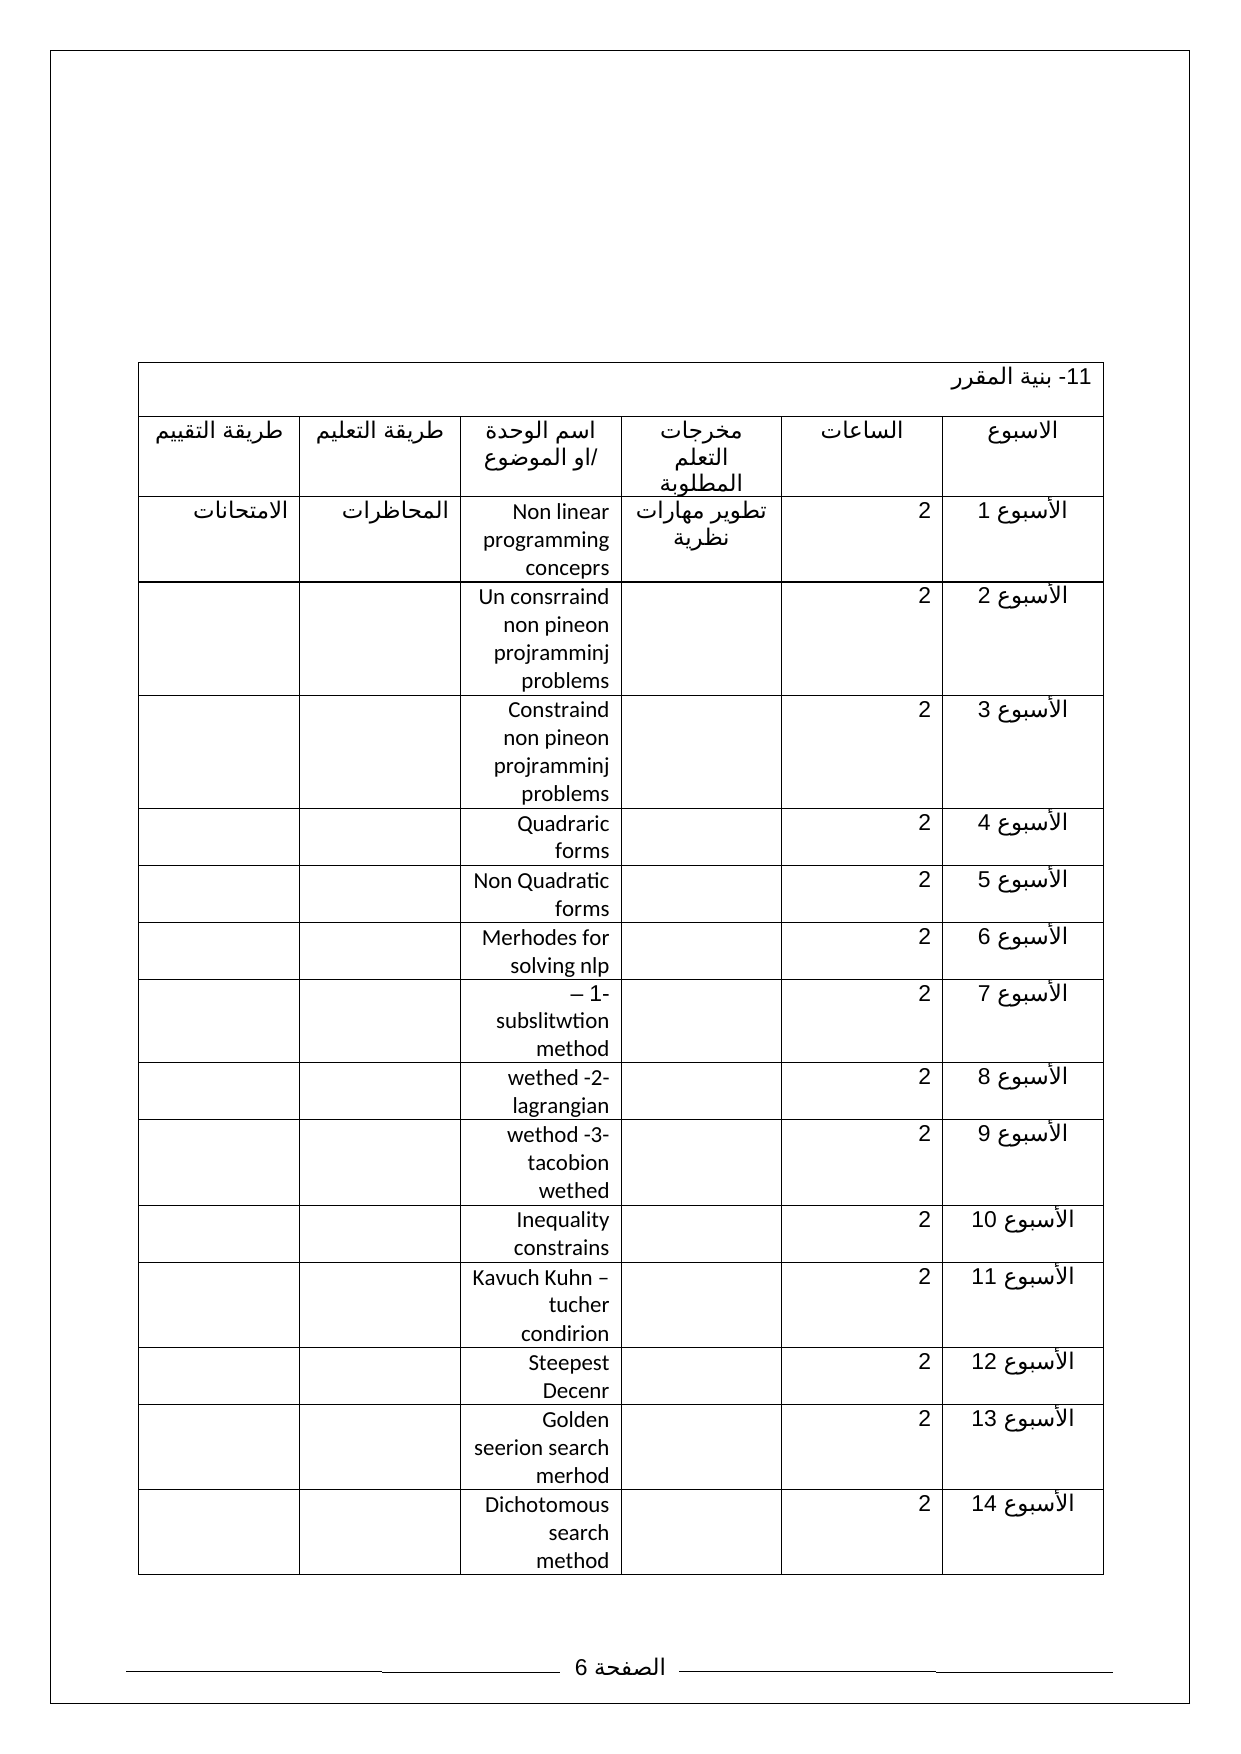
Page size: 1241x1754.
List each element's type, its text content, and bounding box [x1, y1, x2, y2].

table_cell الامتحانات [139, 497, 299, 581]
table_cell الأسبوع 8 [943, 1063, 1103, 1119]
table_cell المحاظرات [300, 497, 460, 581]
table_cell 2 [782, 1405, 942, 1489]
table_cell [139, 809, 299, 865]
table_cell الأسبوع 14 [943, 1490, 1103, 1574]
table_cell [139, 583, 299, 694]
table_cell [300, 696, 460, 808]
table_cell 2 [782, 923, 942, 979]
table_cell [300, 1490, 460, 1574]
table_cell [622, 583, 781, 694]
table_cell الأسبوع 4 [943, 809, 1103, 865]
table_cell Non Quadratic forms [461, 866, 621, 922]
table_cell الاسبوع [943, 417, 1103, 496]
table_cell الأسبوع 7 [943, 980, 1103, 1062]
table_cell 2 [782, 583, 942, 694]
table_cell [622, 1263, 781, 1347]
table_cell [139, 1206, 299, 1262]
table_cell 2 [782, 980, 942, 1062]
table_cell 2 [782, 1206, 942, 1262]
table_cell wethed -2- lagrangian [461, 1063, 621, 1119]
table_cell [622, 1063, 781, 1119]
table_cell [622, 1405, 781, 1489]
table_cell [300, 1206, 460, 1262]
table_cell [300, 1063, 460, 1119]
table_cell الأسبوع 5 [943, 866, 1103, 922]
table_cell Dichotomous search method [461, 1490, 621, 1574]
table_cell 2 [782, 809, 942, 865]
table_cell Un consrraind non pineon projramminj problems [461, 583, 621, 694]
table_cell [622, 1120, 781, 1204]
table_cell [300, 1405, 460, 1489]
table_cell [300, 1348, 460, 1404]
table_cell طريقة التعليم [300, 417, 460, 496]
table_cell 2 [782, 866, 942, 922]
table_cell [300, 583, 460, 694]
table_cell [139, 980, 299, 1062]
table_cell [622, 809, 781, 865]
table_cell الأسبوع 10 [943, 1206, 1103, 1262]
table_cell [622, 1490, 781, 1574]
table_cell Steepest Decenr [461, 1348, 621, 1404]
table_cell [300, 1120, 460, 1204]
table_cell اسم الوحدة /او الموضوع [461, 417, 621, 496]
table_cell الأسبوع 11 [943, 1263, 1103, 1347]
table_cell [300, 866, 460, 922]
table_cell [139, 1263, 299, 1347]
table_cell [622, 1206, 781, 1262]
table_cell الأسبوع 2 [943, 583, 1103, 694]
table_cell الأسبوع 6 [943, 923, 1103, 979]
table_cell الأسبوع 1 [943, 497, 1103, 581]
table_cell [139, 1120, 299, 1204]
table_cell الأسبوع 12 [943, 1348, 1103, 1404]
table_cell [622, 1348, 781, 1404]
table_cell Kavuch Kuhn –tucher condirion [461, 1263, 621, 1347]
table_cell [622, 866, 781, 922]
table_cell [139, 1405, 299, 1489]
table_cell wethod -3- tacobion wethed [461, 1120, 621, 1204]
table_cell 2 [782, 1263, 942, 1347]
table_cell 2 [782, 1063, 942, 1119]
table_cell Golden seerion search merhod [461, 1405, 621, 1489]
table_cell [139, 1490, 299, 1574]
table_cell [622, 980, 781, 1062]
table_cell 2 [782, 1120, 942, 1204]
table_cell الأسبوع 9 [943, 1120, 1103, 1204]
table_cell Quadraric forms [461, 809, 621, 865]
table_cell الساعات [782, 417, 942, 496]
table_cell تطوير مهارات نظرية [622, 497, 781, 581]
table_cell [139, 866, 299, 922]
table_cell [622, 696, 781, 808]
table_cell 2 [782, 1490, 942, 1574]
table_cell Non linear programming conceprs [461, 497, 621, 581]
table_cell [139, 923, 299, 979]
table_cell [300, 809, 460, 865]
table_cell Inequality constrains [461, 1206, 621, 1262]
table_cell Constraind non pineon projramminj problems [461, 696, 621, 808]
table_cell مخرجات التعلم المطلوبة [622, 417, 781, 496]
table_cell -1 –subslitwtion method [461, 980, 621, 1062]
table_cell طريقة التقييم [139, 417, 299, 496]
table_cell [300, 923, 460, 979]
table_cell [139, 1063, 299, 1119]
table_cell Merhodes for solving nlp [461, 923, 621, 979]
table_cell 2 [782, 696, 942, 808]
table_cell [622, 923, 781, 979]
table_cell الأسبوع 3 [943, 696, 1103, 808]
table_cell 2 [782, 1348, 942, 1404]
table_cell [300, 1263, 460, 1347]
table_cell [300, 980, 460, 1062]
table_cell [139, 696, 299, 808]
table_header 11- بنية المقرر [139, 363, 1103, 416]
table_cell 2 [782, 497, 942, 581]
table_cell الأسبوع 13 [943, 1405, 1103, 1489]
table_cell [139, 1348, 299, 1404]
